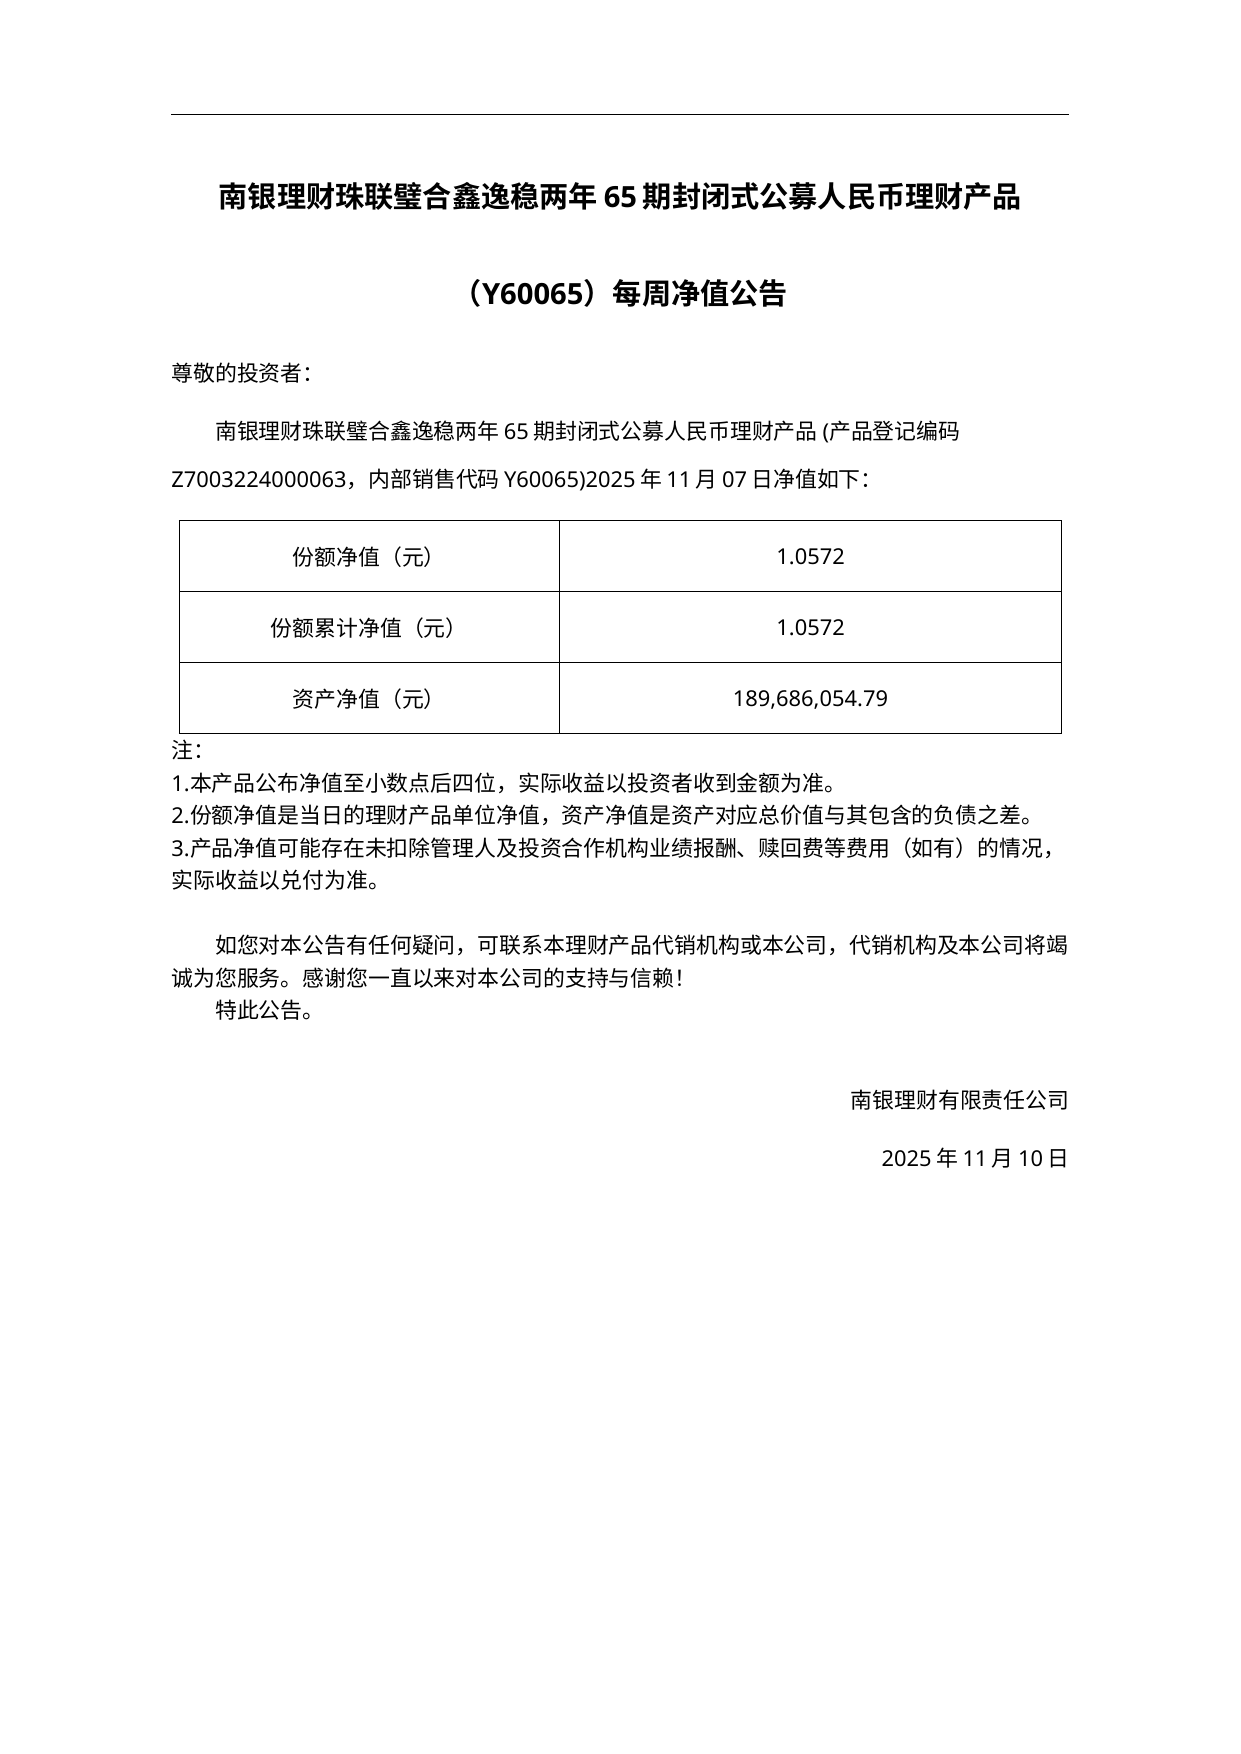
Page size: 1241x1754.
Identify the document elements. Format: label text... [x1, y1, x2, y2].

table_cell 份额累计净值（元） [180, 592, 559, 662]
text 1.本产品公布净值至小数点后四位，实际收益以投资者收到金额为准。 [171, 765, 1069, 798]
text 2025年11月10日 [171, 1140, 1069, 1173]
text 注： [171, 733, 1069, 765]
table_cell 1.0572 [560, 592, 1061, 662]
table_cell 189,686,054.79 [560, 663, 1061, 733]
text 南银理财珠联璧合鑫逸稳两年65期封闭式公募人民币理财产品 (产品登记编码Z7003224000063，内部销售代码Y60065)2025年11月07日净值如下： [171, 413, 1069, 494]
text 2.份额净值是当日的理财产品单位净值，资产净值是资产对应总价值与其包含的负债之差。 [171, 798, 1069, 830]
text 尊敬的投资者： [171, 355, 1069, 388]
text 如您对本公告有任何疑问，可联系本理财产品代销机构或本公司，代销机构及本公司将竭诚为您服务。感谢您一直以来对本公司的支持与信赖！ [171, 928, 1069, 993]
text 南银理财有限责任公司 [171, 1082, 1069, 1115]
table_header 份额净值（元） [180, 521, 559, 591]
table_cell 资产净值（元） [180, 663, 559, 733]
table_header 1.0572 [560, 521, 1061, 591]
text 南银理财珠联璧合鑫逸稳两年65期封闭式公募人民币理财产品（Y60065）每周净值公告 [171, 162, 1069, 324]
text 特此公告。 [171, 993, 1069, 1025]
text 3.产品净值可能存在未扣除管理人及投资合作机构业绩报酬、赎回费等费用（如有）的情况，实际收益以兑付为准。 [171, 830, 1069, 895]
